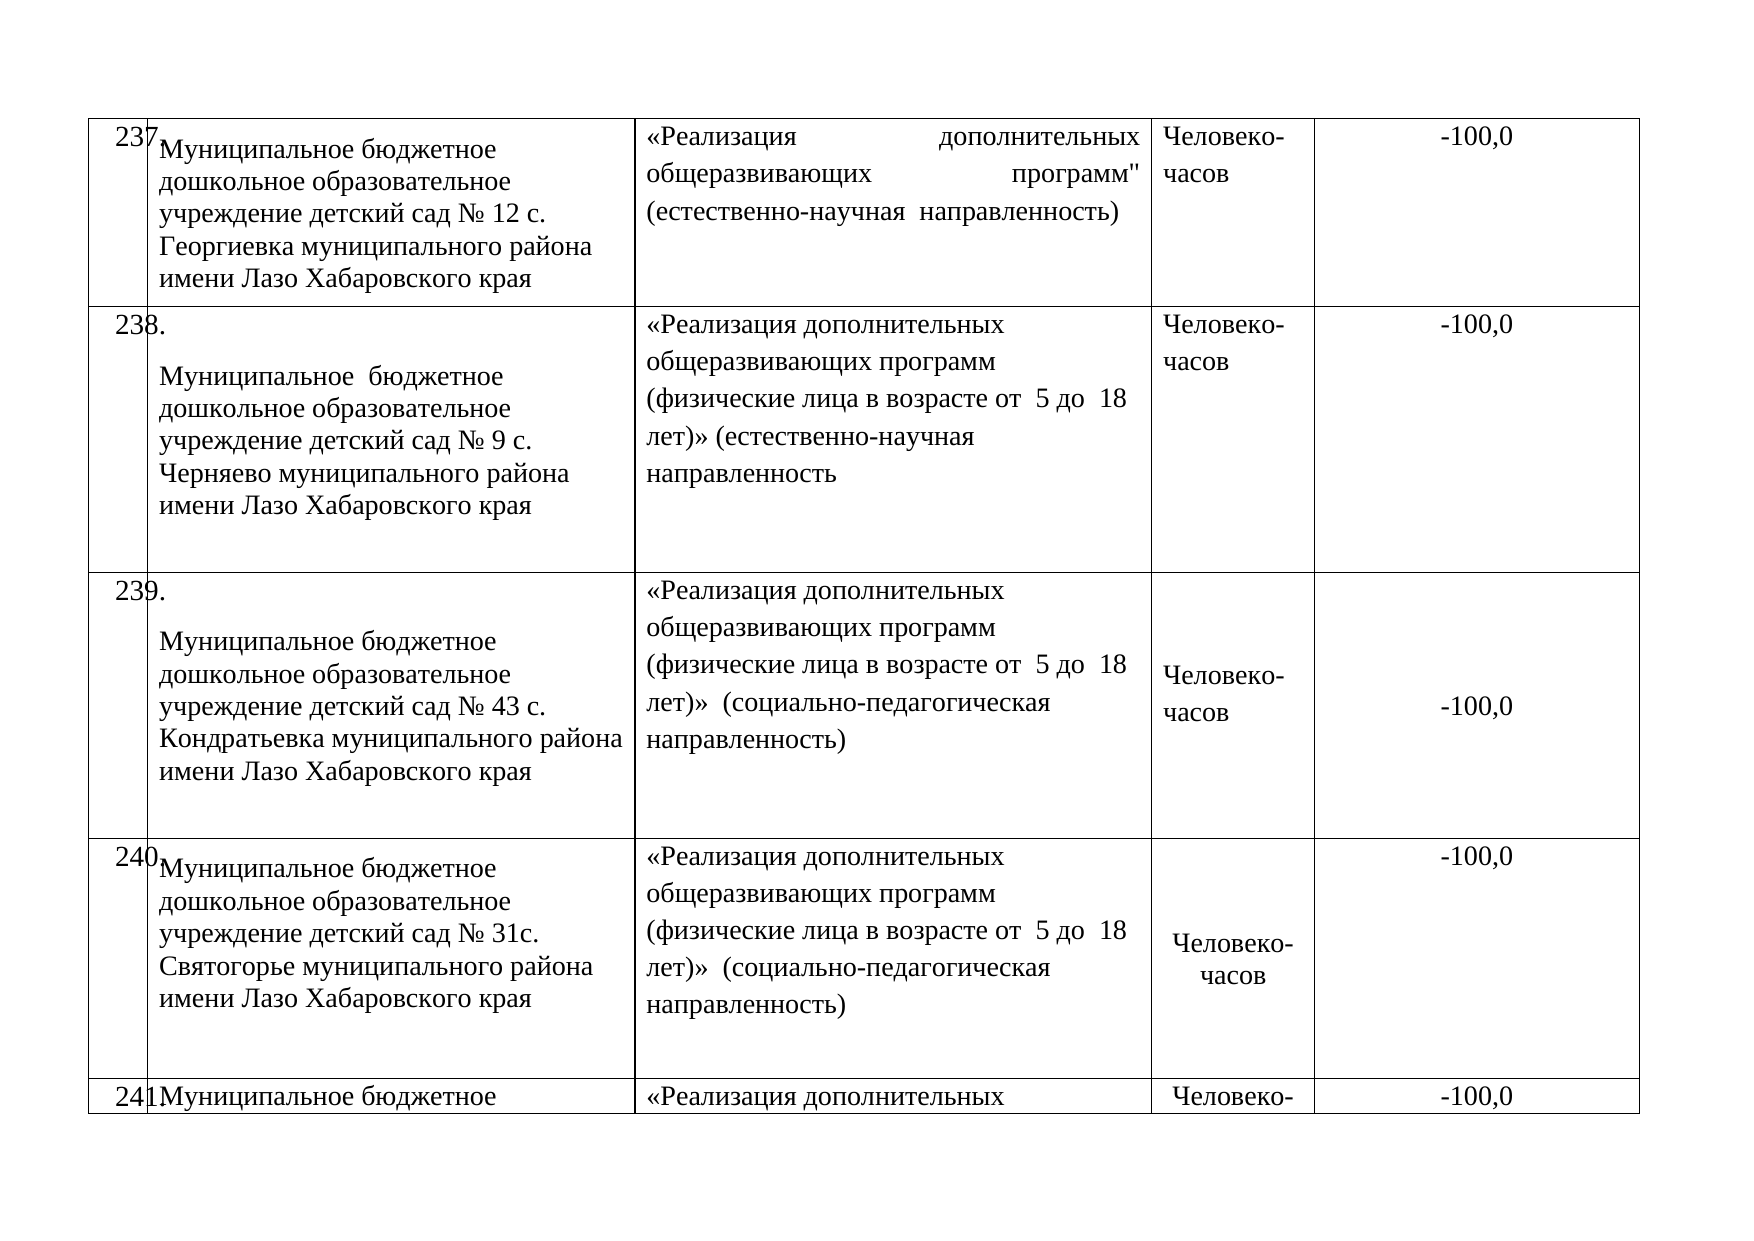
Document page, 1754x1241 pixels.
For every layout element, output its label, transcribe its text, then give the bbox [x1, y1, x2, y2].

table_cell «Реализация дополнительных общеразвивающих программ (физические лица в возрасте от 5 до 18 лет)» (социально-педагогическая направленность) [636, 839, 1151, 1078]
table_cell -100,0 [1315, 1079, 1639, 1113]
table_cell [89, 307, 147, 572]
table_cell Человеко-часов [1152, 307, 1314, 572]
table_cell -100,0 [1315, 307, 1639, 572]
table_cell [89, 119, 147, 306]
table_cell [89, 573, 147, 838]
table_cell -100,0 [1315, 573, 1639, 838]
table_cell Человеко-часов [1152, 839, 1314, 1078]
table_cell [148, 1079, 634, 1113]
table_cell «Реализация дополнительных общеразвивающих программ" (естественно-научная направленность) [636, 119, 1151, 306]
table_cell «Реализация дополнительных общеразвивающих программ (физические лица в возрасте от 5 до 18 лет)» (социально-педагогическая направленность) [636, 573, 1151, 838]
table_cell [636, 1079, 1151, 1113]
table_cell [148, 119, 634, 306]
table_cell -100,0 [1315, 119, 1639, 306]
table_cell Человеко-часов [1152, 573, 1314, 838]
table_cell «Реализация дополнительных общеразвивающих программ (физические лица в возрасте от 5 до 18 лет)» (естественно-научная направленность [636, 307, 1151, 572]
table_cell Человеко-часов [1152, 119, 1314, 306]
table_cell Муниципальное бюджетное дошкольное образовательное учреждение детский сад № 9 с. Черняево муниципального района имени Лазо Хабаровского края [148, 307, 634, 572]
table_cell [89, 839, 147, 1078]
table_cell Муниципальное бюджетное дошкольное образовательное учреждение детский сад № 31с. Святогорье муниципального района имени Лазо Хабаровского края [148, 839, 634, 1078]
table_cell -100,0 [1315, 839, 1639, 1078]
table_cell Муниципальное бюджетное дошкольное образовательное учреждение детский сад № 43 с. Кондратьевка муниципального района имени Лазо Хабаровского края [148, 573, 634, 838]
table_cell Человеко-часов [1152, 1079, 1314, 1113]
table_cell [89, 1079, 147, 1113]
